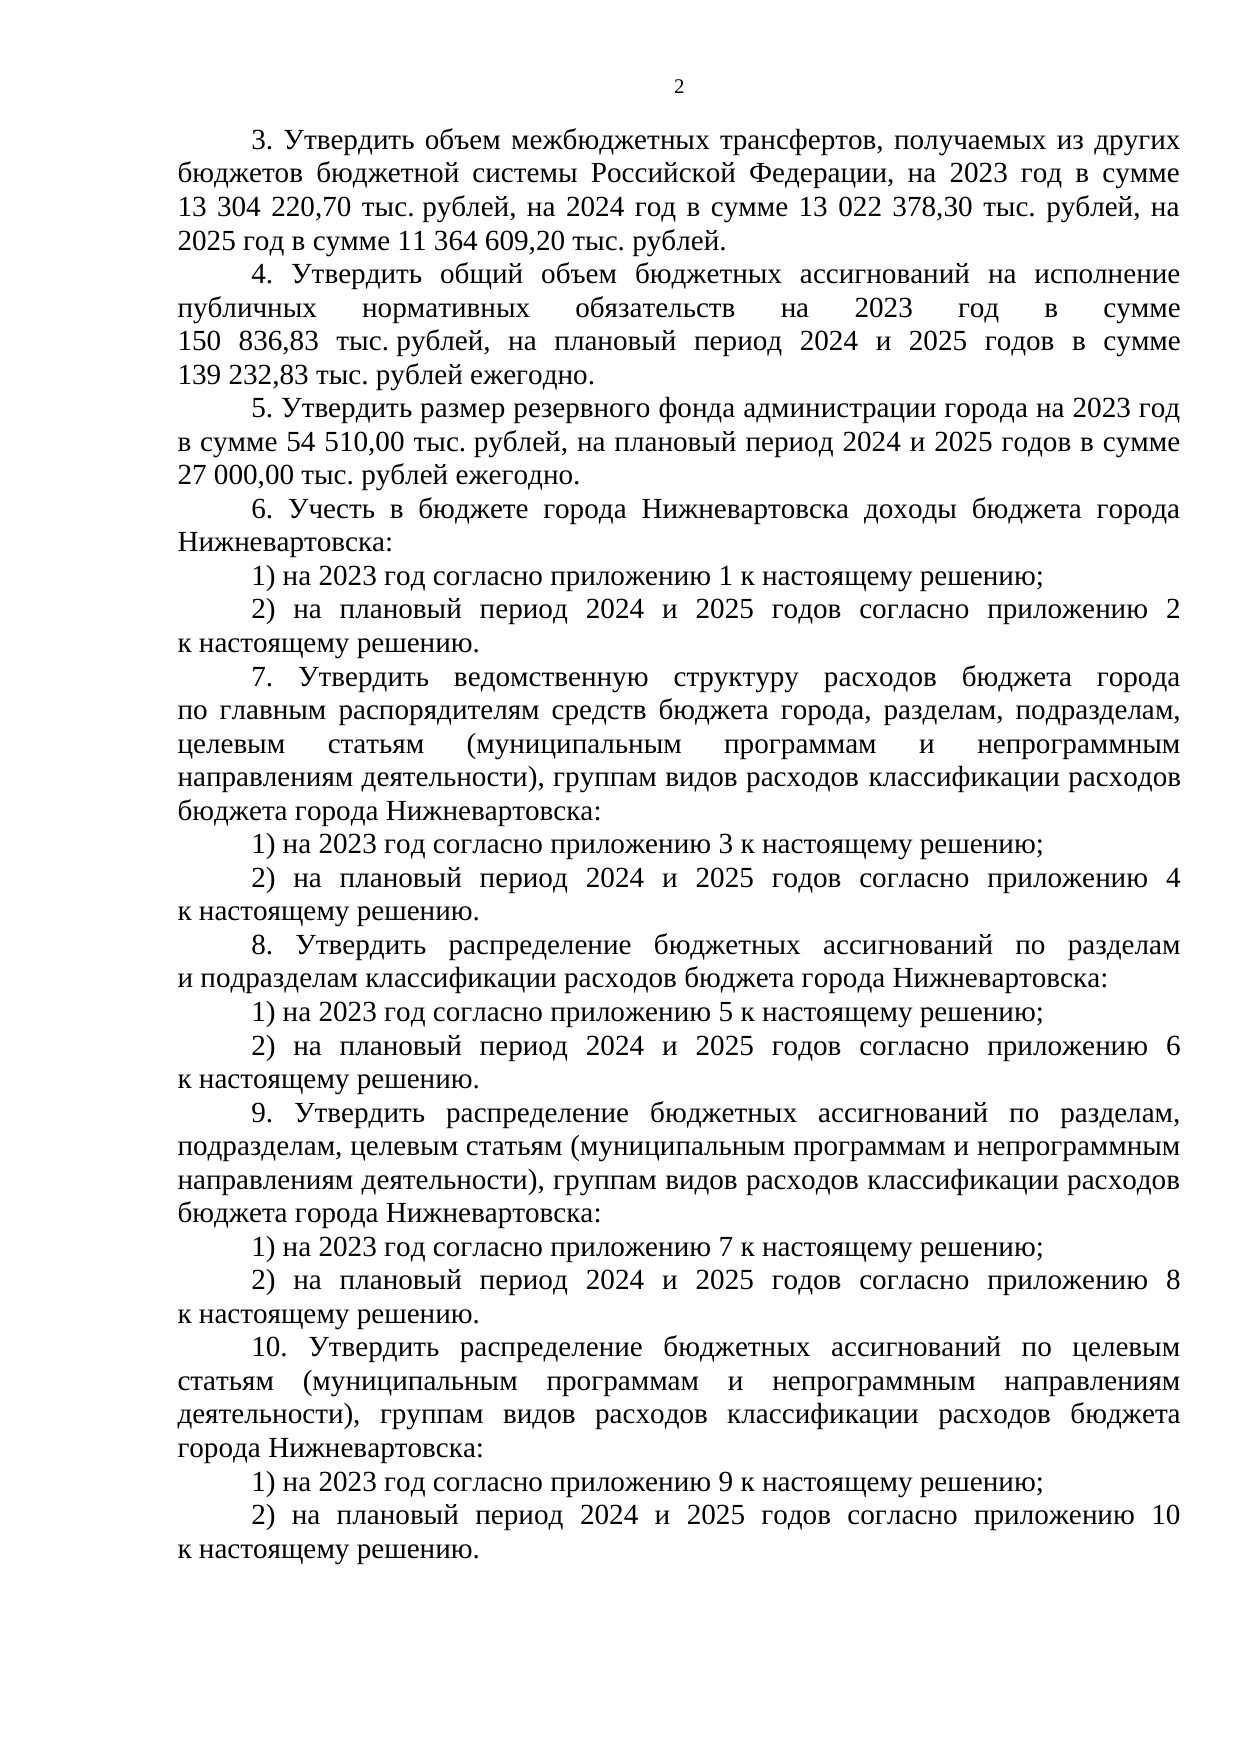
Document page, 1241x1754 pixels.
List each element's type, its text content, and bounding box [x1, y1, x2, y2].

text 7. Утвердить ведомственную структуру расходов бюджета города по главным распорядителям средств бюджета города, разделам, подразделам, целевым статьям (муниципальным программам и непрограммным направлениям деятельности), группам видов расходов классификации расходов бюджета города Нижневартовска: [177, 659, 1181, 826]
text 1) на 2023 год согласно приложению 5 к настоящему решению; [177, 994, 1181, 1028]
text 2) на плановый период 2024 и 2025 годов согласно приложению 2 к настоящему решению. [177, 592, 1181, 659]
text 6. Учесть в бюджете города Нижневартовска доходы бюджета города Нижневартовска: [177, 491, 1181, 558]
text 3. Утвердить объем межбюджетных трансфертов, получаемых из других бюджетов бюджетной системы Российской Федерации, на 2023 год в сумме 13 304 220,70 тыс. рублей, на 2024 год в сумме 13 022 378,30 тыс. рублей, на 2025 год в сумме 11 364 609,20 тыс. рублей. [177, 122, 1181, 256]
text 1) на 2023 год согласно приложению 7 к настоящему решению; [177, 1229, 1181, 1262]
text 9. Утвердить распределение бюджетных ассигнований по разделам, подразделам, целевым статьям (муниципальным программам и непрограммным направлениям деятельности), группам видов расходов классификации расходов бюджета города Нижневартовска: [177, 1095, 1181, 1229]
text 1) на 2023 год согласно приложению 3 к настоящему решению; [177, 826, 1181, 860]
text 2) на плановый период 2024 и 2025 годов согласно приложению 8 к настоящему решению. [177, 1262, 1181, 1329]
text 2) на плановый период 2024 и 2025 годов согласно приложению 10 к настоящему решению. [177, 1497, 1181, 1564]
text 1) на 2023 год согласно приложению 1 к настоящему решению; [177, 558, 1181, 592]
text 2) на плановый период 2024 и 2025 годов согласно приложению 4 к настоящему решению. [177, 860, 1181, 927]
text 4. Утвердить общий объем бюджетных ассигнований на исполнение публичных нормативных обязательств на 2023 год в сумме 150 836,83 тыс. рублей, на плановый период 2024 и 2025 годов в сумме 139 232,83 тыс. рублей ежегодно. [177, 256, 1181, 390]
text 1) на 2023 год согласно приложению 9 к настоящему решению; [177, 1464, 1181, 1497]
text 2) на плановый период 2024 и 2025 годов согласно приложению 6 к настоящему решению. [177, 1028, 1181, 1095]
text 8. Утвердить распределение бюджетных ассигнований по разделам и подразделам классификации расходов бюджета города Нижневартовска: [177, 927, 1181, 994]
text 10. Утвердить распределение бюджетных ассигнований по целевым статьям (муниципальным программам и непрограммным направлениям деятельности), группам видов расходов классификации расходов бюджета города Нижневартовска: [177, 1329, 1181, 1464]
text 5. Утвердить размер резервного фонда администрации города на 2023 год в сумме 54 510,00 тыс. рублей, на плановый период 2024 и 2025 годов в сумме 27 000,00 тыс. рублей ежегодно. [177, 390, 1181, 491]
